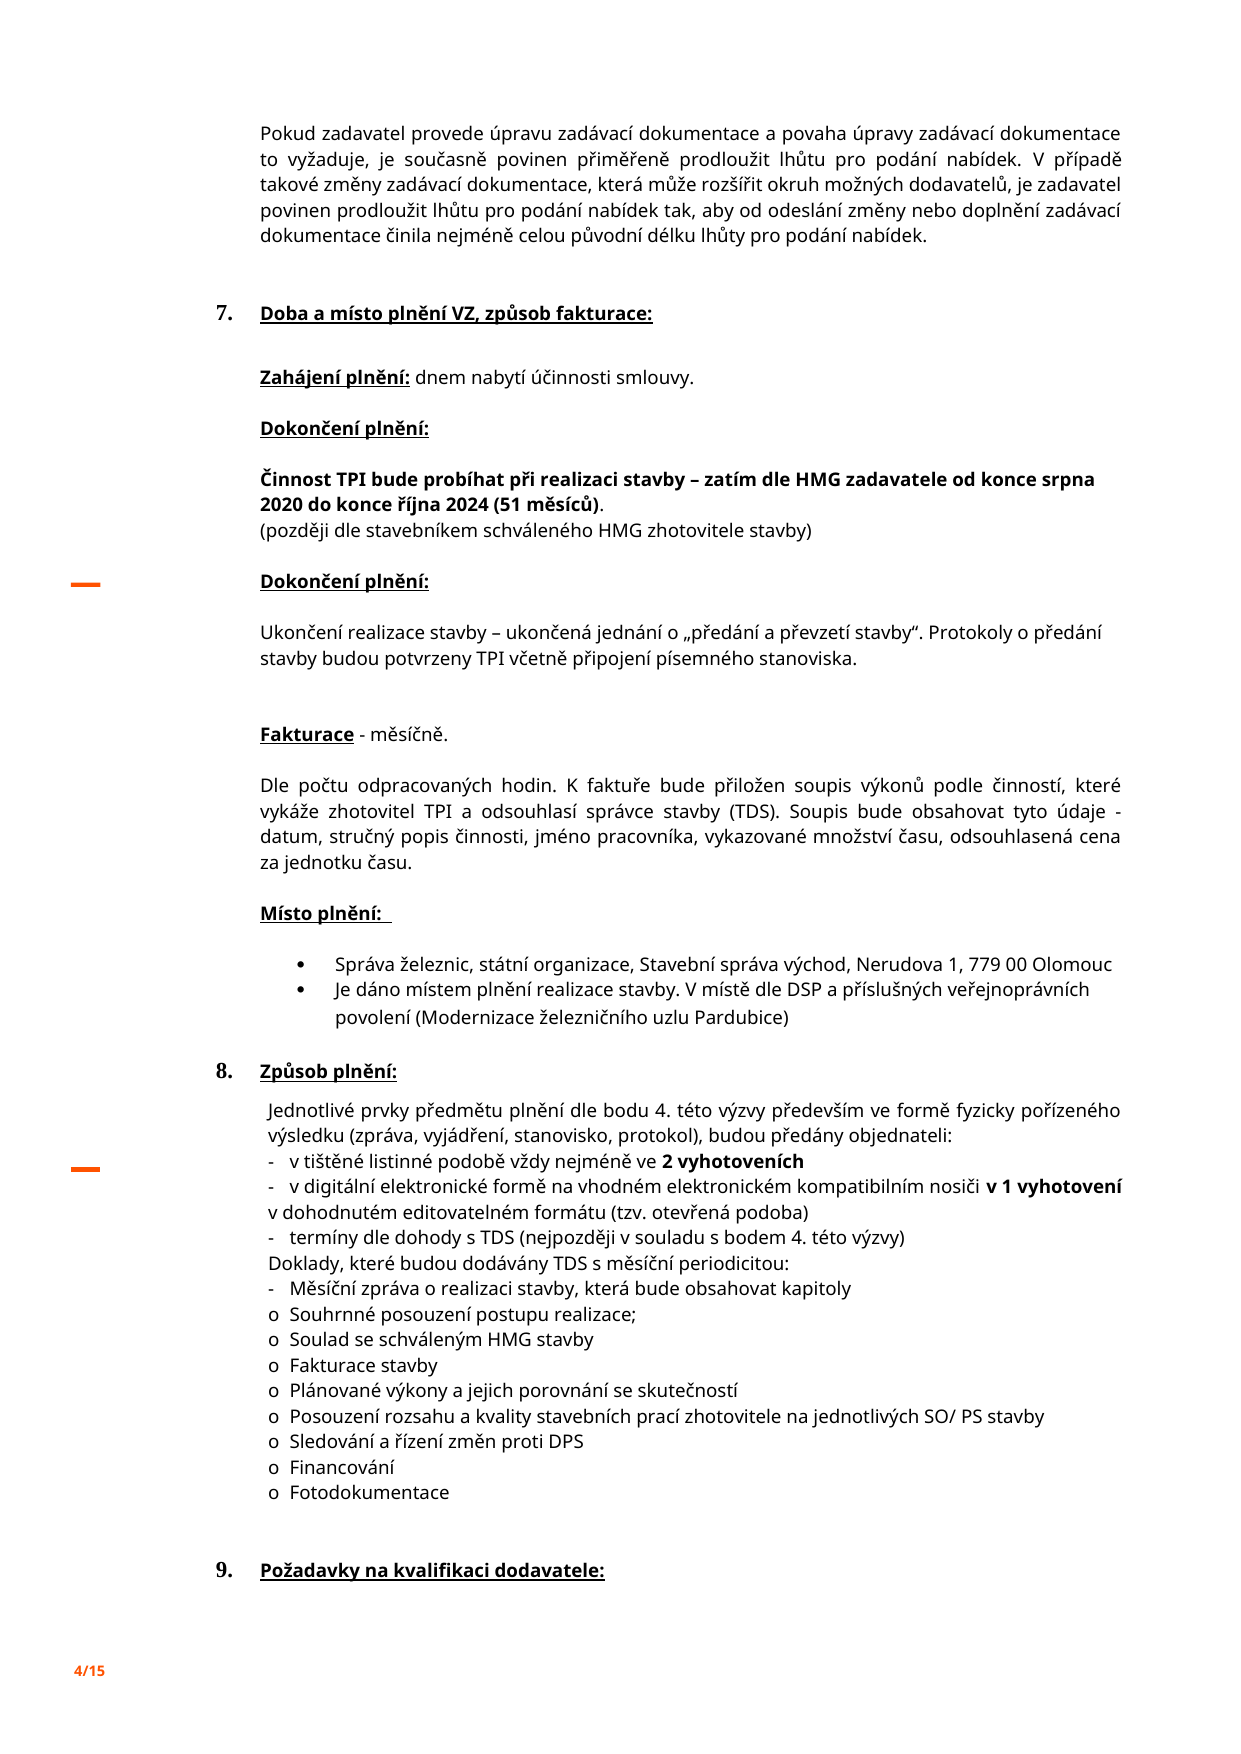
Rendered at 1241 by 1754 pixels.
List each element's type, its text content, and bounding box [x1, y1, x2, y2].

text Činnost TPI bude probíhat při realizaci stavby – zatím dle HMG zadavatele od konce srpna 2020 do konce října 2024 (51 měsíců). [260, 466, 1122, 517]
list Doba a místo plnění VZ, způsob fakturace: [216, 299, 1122, 326]
list o Soulad se schváleným HMG stavby [268, 1327, 1122, 1352]
text Místo plnění: [260, 900, 1122, 926]
list Správa železnic, státní organizace, Stavební správa východ, Nerudova 1, 779 00 Olomouc [297, 951, 1122, 977]
list o Fotodokumentace [268, 1480, 1122, 1505]
text Ukončení realizace stavby – ukončená jednání o „předání a převzetí stavby“. Protokoly o předání stavby budou potvrzeny TPI včetně připojení písemného stanoviska. [260, 619, 1122, 670]
list o Souhrnné posouzení postupu realizace; [268, 1301, 1122, 1327]
text (později dle stavebníkem schváleného HMG zhotovitele stavby) [260, 517, 1122, 568]
list o Plánované výkony a jejich porovnání se skutečností [268, 1378, 1122, 1403]
text Dokončení plnění: [260, 568, 1122, 594]
list - Měsíční zpráva o realizaci stavby, která bude obsahovat kapitoly [268, 1276, 1122, 1301]
list o Fakturace stavby [268, 1352, 1122, 1378]
list Jednotlivé prvky předmětu plnění dle bodu 4. této výzvy především ve formě fyzicky pořízeného výsledku (zpráva, vyjádření, stanovisko, protokol), budou předány objednateli: [268, 1097, 1122, 1148]
text Dokončení plnění: [260, 415, 1122, 441]
text Zahájení plnění: dnem nabytí účinnosti smlouvy. [260, 364, 1122, 389]
list o Financování [268, 1454, 1122, 1480]
list Je dáno místem plnění realizace stavby. V místě dle DSP a příslušných veřejnoprávních povolení (Modernizace železničního uzlu Pardubice) [297, 977, 1122, 1030]
list Doklady, které budou dodávány TDS s měsíční periodicitou: [268, 1250, 1122, 1276]
list - v tištěné listinné podobě vždy nejméně ve 2 vyhotoveních [268, 1148, 1122, 1173]
list o Sledování a řízení změn proti DPS [268, 1429, 1122, 1454]
list Požadavky na kvalifikaci dodavatele: [216, 1556, 1122, 1583]
list - v digitální elektronické formě na vhodném elektronickém kompatibilním nosiči v 1 vyhotovení v dohodnutém editovatelném formátu (tzv. otevřená podoba) [268, 1173, 1122, 1224]
list o Posouzení rozsahu a kvality stavebních prací zhotovitele na jednotlivých SO/ PS stavby [268, 1403, 1122, 1429]
text Dle počtu odpracovaných hodin. K faktuře bude přiložen soupis výkonů podle činností, které vykáže zhotovitel TPI a odsouhlasí správce stavby (TDS). Soupis bude obsahovat tyto údaje - datum, stručný popis činnosti, jméno pracovníka, vykazované množství času, odsouhlasená cena za jednotku času. [260, 772, 1122, 874]
text Pokud zadavatel provede úpravu zadávací dokumentace a povaha úpravy zadávací dokumentace to vyžaduje, je současně povinen přiměřeně prodloužit lhůtu pro podání nabídek. V případě takové změny zadávací dokumentace, která může rozšířit okruh možných dodavatelů, je zadavatel povinen prodloužit lhůtu pro podání nabídek tak, aby od odeslání změny nebo doplnění zadávací dokumentace činila nejméně celou původní délku lhůty pro podání nabídek. [260, 121, 1122, 248]
list - termíny dle dohody s TDS (nejpozději v souladu s bodem 4. této výzvy) [268, 1224, 1122, 1250]
text Fakturace - měsíčně. [260, 721, 1122, 747]
list Způsob plnění: [216, 1058, 1122, 1084]
